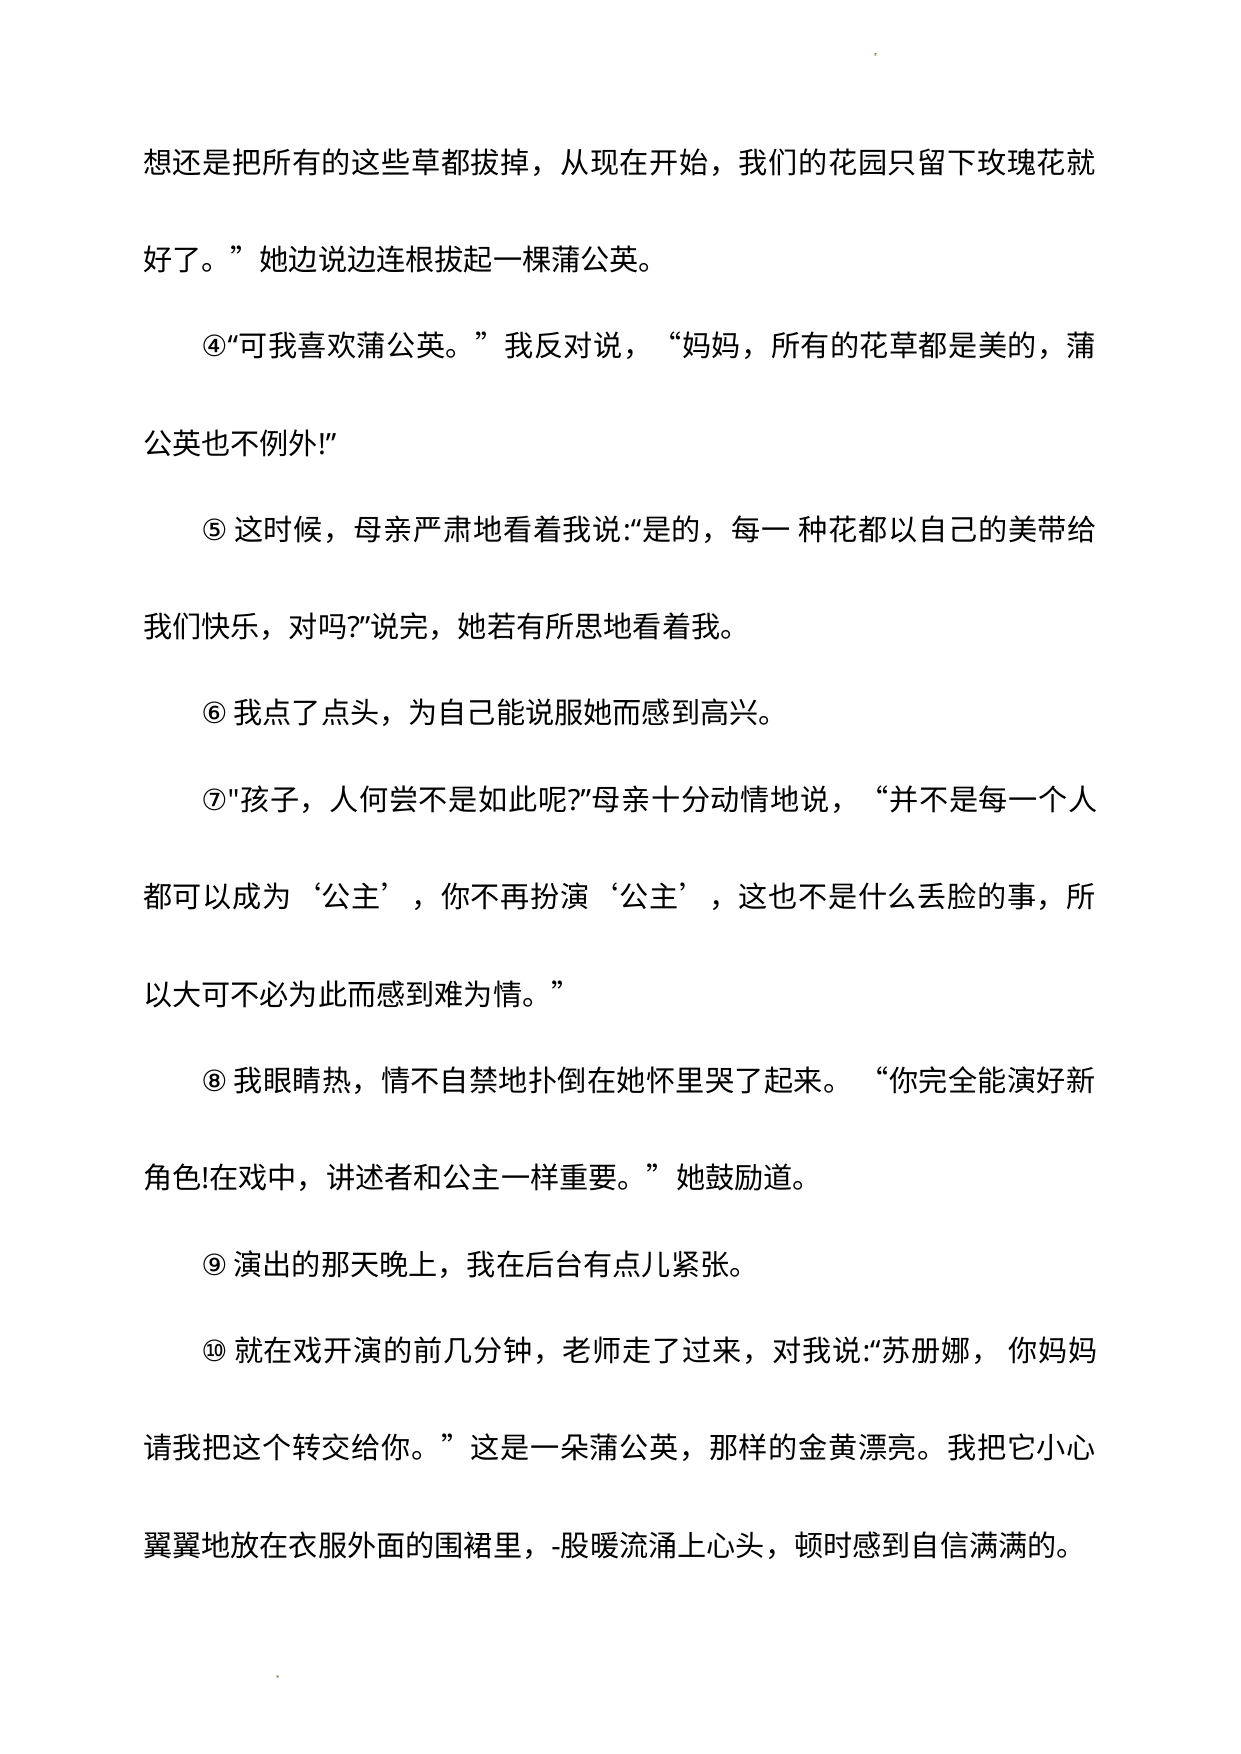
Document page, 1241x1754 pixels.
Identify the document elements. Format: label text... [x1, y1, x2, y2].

text ⑦"孩子，人何尝不是如此呢?”母亲十分动情地说，“并不是每一个人都可以成为‘公主’，你不再扮演‘公主’，这也不是什么丢脸的事，所以大可不必为此而感到难为情。” [143, 765, 1097, 1025]
text ⑩就在戏开演的前几分钟，老师走了过来，对我说:“苏册娜， 你妈妈请我把这个转交给你。”这是一朵蒲公英，那样的金黄漂亮。我把它小心翼翼地放在衣服外面的围裙里，-股暖流涌上心头，顿时感到自信满满的。 [143, 1316, 1097, 1576]
text ⑥我点了点头，为自己能说服她而感到高兴。 [143, 679, 1097, 744]
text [143, 128, 1097, 290]
text ⑨演出的那天晚上，我在后台有点儿紧张。 [143, 1230, 1097, 1295]
text ⑧我眼睛热，情不自禁地扑倒在她怀里哭了起来。 “你完全能演好新角色!在戏中，讲述者和公主一样重要。”她鼓励道。 [143, 1046, 1097, 1209]
text ④“可我喜欢蒲公英。”我反对说，“妈妈，所有的花草都是美的，蒲公英也不例外!” [143, 312, 1097, 474]
text ⑤这时候，母亲严肃地看着我说:“是的，每一 种花都以自己的美带给我们快乐，对吗?”说完，她若有所思地看着我。 [143, 495, 1097, 658]
